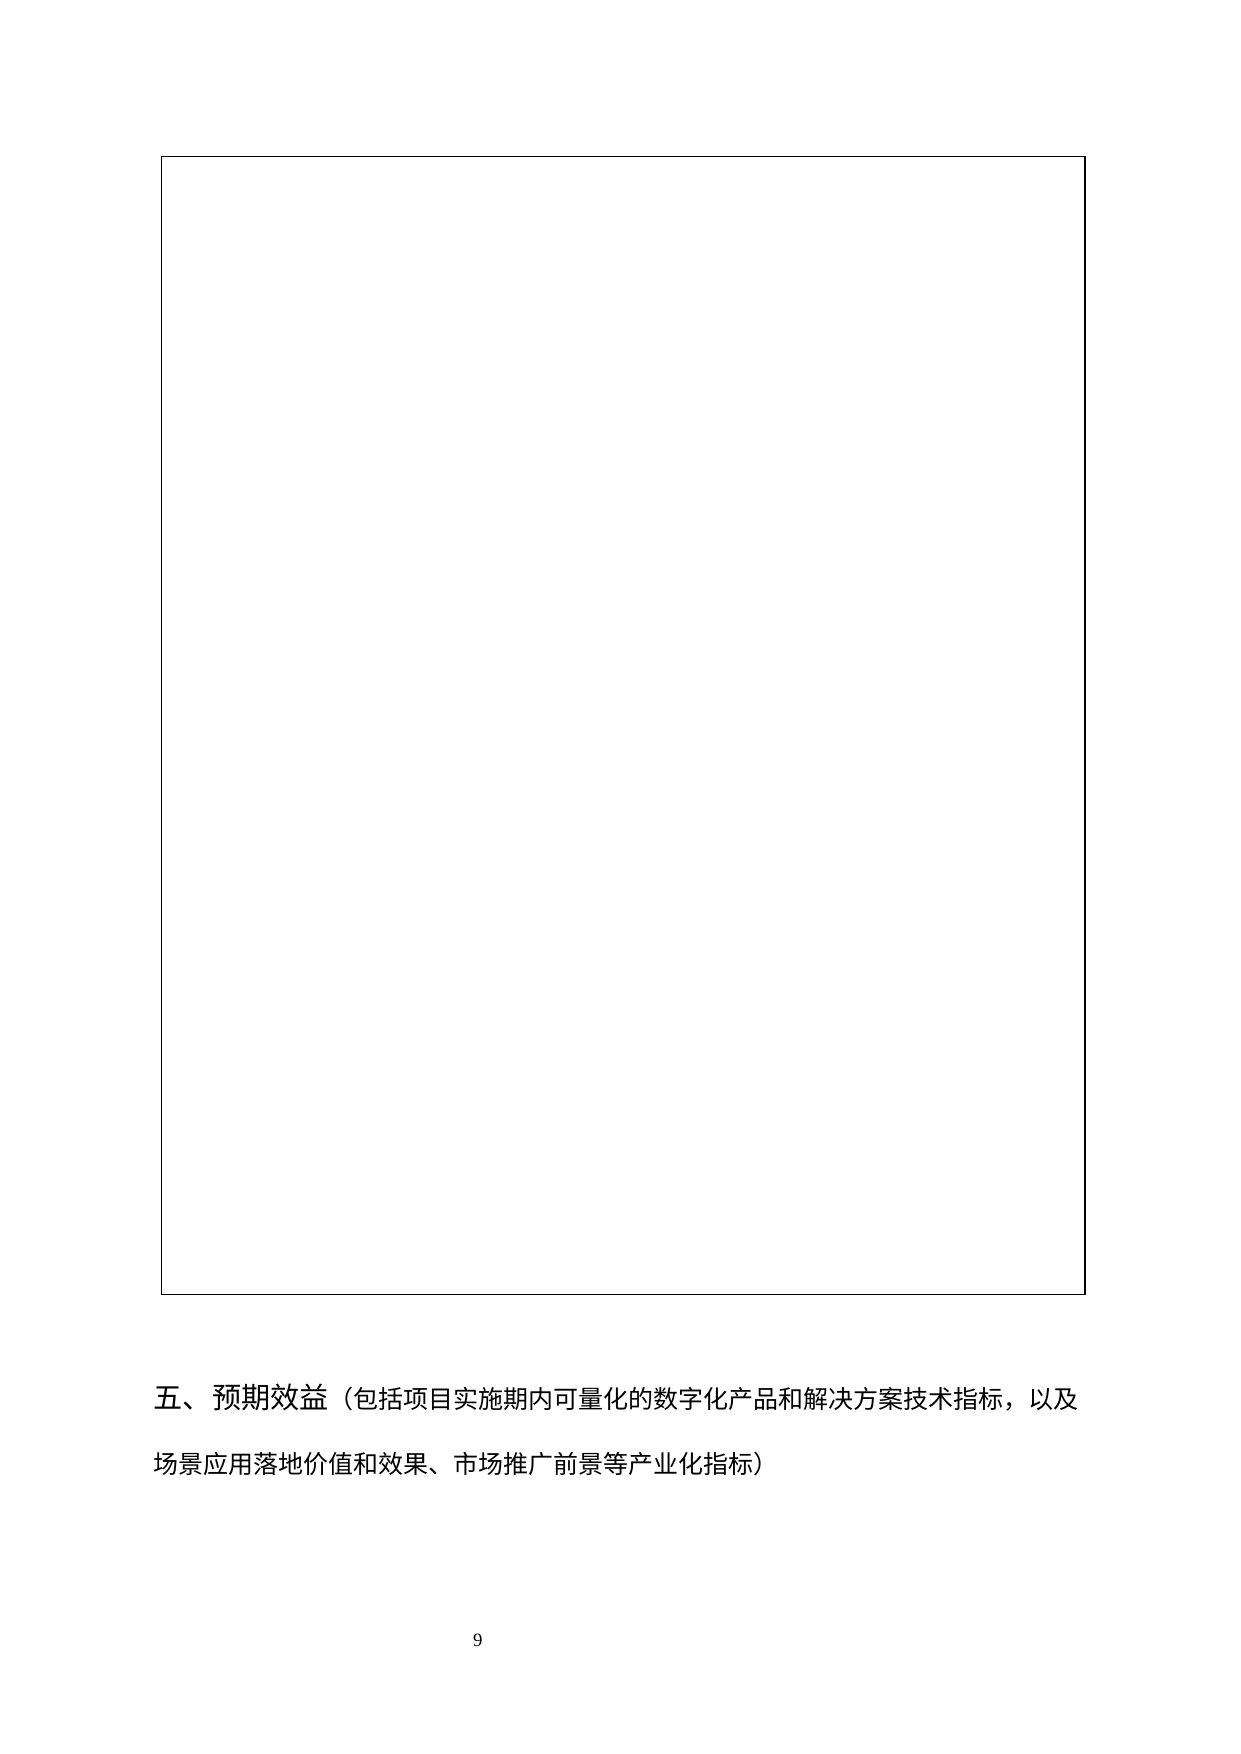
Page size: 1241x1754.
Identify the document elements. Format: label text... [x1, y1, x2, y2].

text 五、预期效益（包括项目实施期内可量化的数字化产品和解决方案技术指标，以及场景应用落地价值和效果、市场推广前景等产业化指标） [153, 1362, 1093, 1496]
table_header [162, 157, 1084, 1294]
